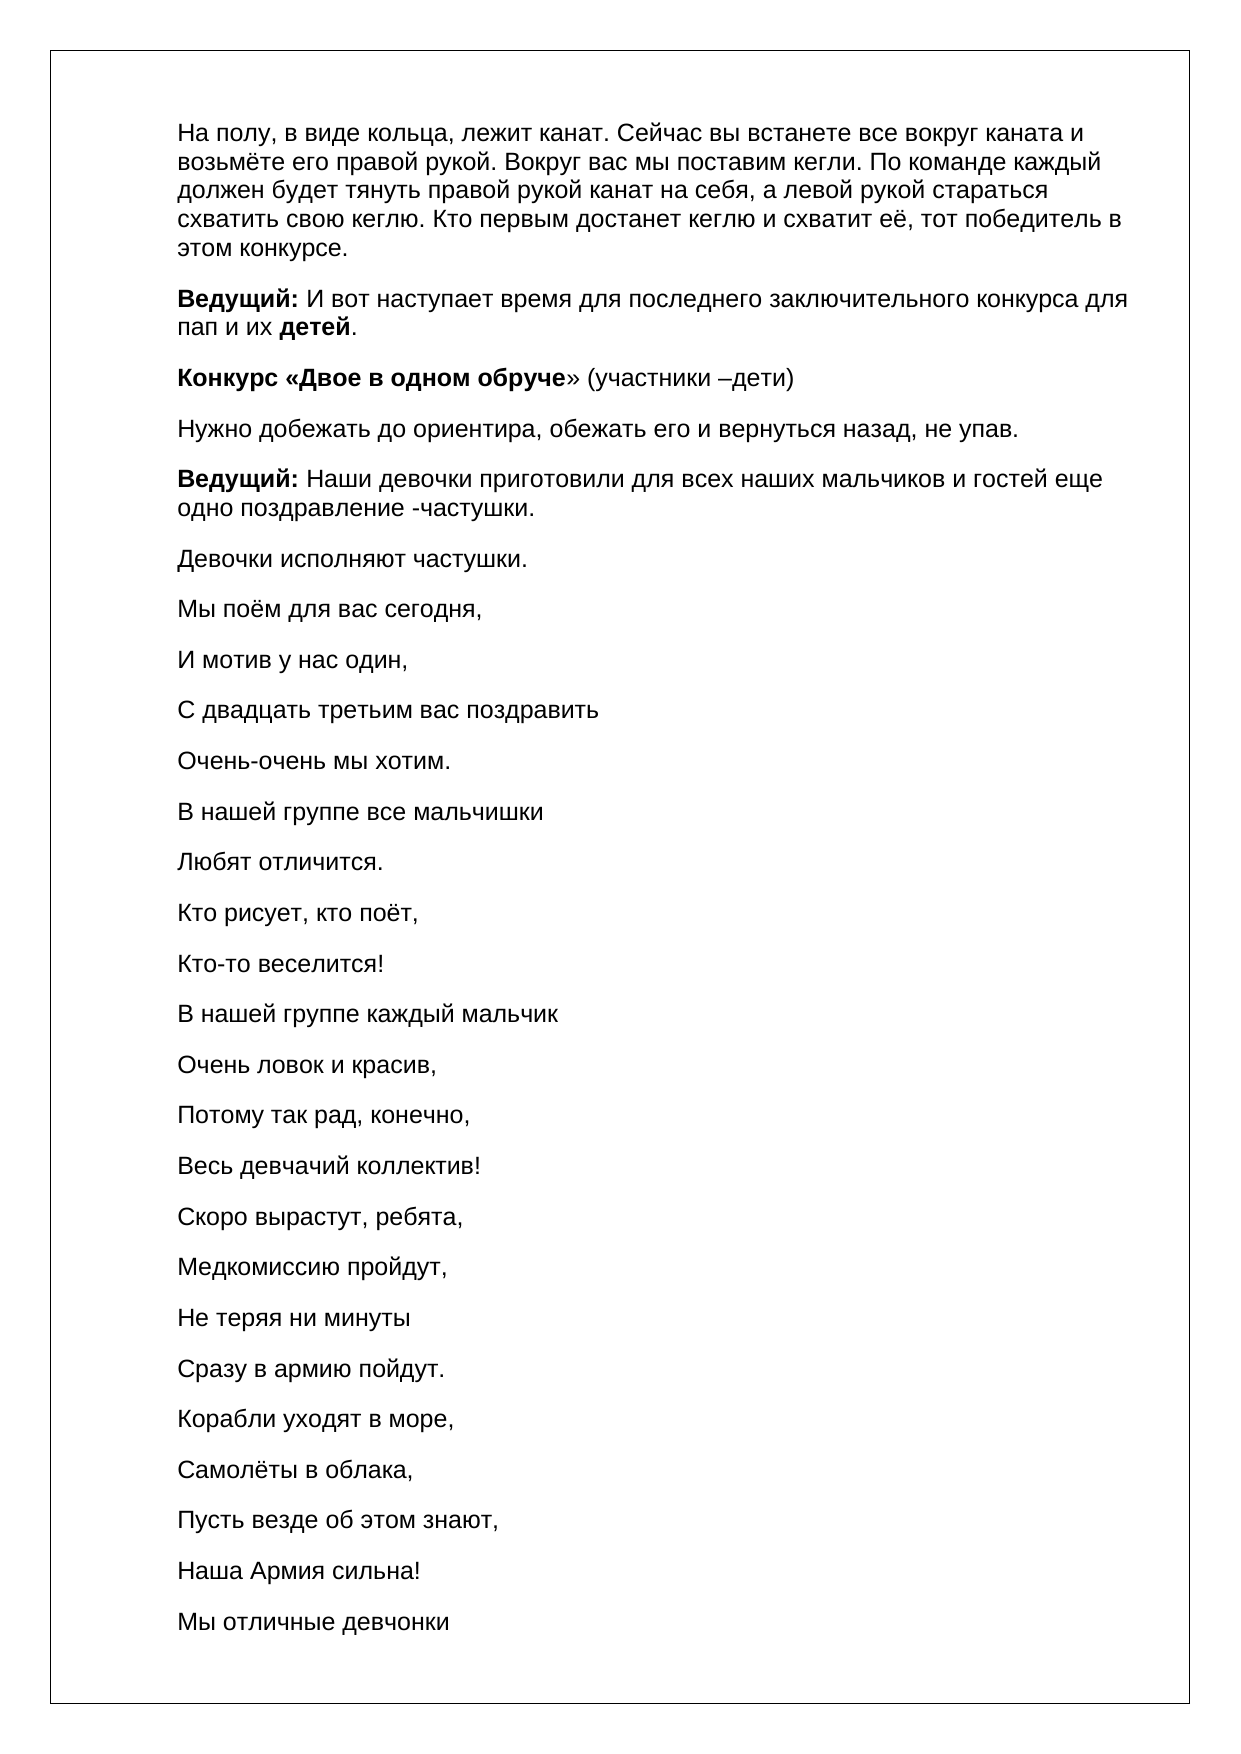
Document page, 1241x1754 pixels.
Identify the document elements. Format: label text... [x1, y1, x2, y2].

text С двадцать третьим вас поздравить [177, 696, 1152, 724]
text Не теряя ни минуты [177, 1303, 1152, 1332]
text Очень-очень мы хотим. [177, 746, 1152, 775]
text Весь девчачий коллектив! [177, 1151, 1152, 1180]
text Ведущий: И вот наступает время для последнего заключительного конкурса для пап и их детей. [177, 284, 1152, 341]
text Кто-то веселится! [177, 949, 1152, 977]
text Самолёты в облака, [177, 1455, 1152, 1484]
text Любят отличится. [177, 847, 1152, 876]
text Наша Армия сильна! [177, 1556, 1152, 1585]
text Кто рисует, кто поёт, [177, 898, 1152, 927]
text Медкомиссию пройдут, [177, 1252, 1152, 1281]
text Скоро вырастут, ребята, [177, 1202, 1152, 1231]
text Мы отличные девчонки [177, 1607, 1152, 1636]
text Потому так рад, конечно, [177, 1101, 1152, 1129]
text В нашей группе все мальчишки [177, 797, 1152, 826]
text На полу, в виде кольца, лежит канат. Сейчас вы встанете все вокруг каната и возьмёте его правой рукой. Вокруг вас мы поставим кегли. По команде каждый должен будет тянуть правой рукой канат на себя, а левой рукой стараться схватить свою кеглю. Кто первым достанет кеглю и схватит её, тот победитель в этом конкурсе. [177, 118, 1152, 262]
text В нашей группе каждый мальчик [177, 999, 1152, 1028]
text Ведущий: Наши девочки приготовили для всех наших мальчиков и гостей еще одно поздравление -частушки. [177, 464, 1152, 522]
text Нужно добежать до ориентира, обежать его и вернуться назад, не упав. [177, 414, 1152, 442]
text И мотив у нас один, [177, 645, 1152, 674]
text Очень ловок и красив, [177, 1050, 1152, 1079]
text Сразу в армию пойдут. [177, 1354, 1152, 1382]
text Конкурс «Двое в одном обруче» (участники –дети) [177, 363, 1152, 392]
text Корабли уходят в море, [177, 1404, 1152, 1433]
text Мы поём для вас сегодня, [177, 594, 1152, 623]
text Девочки исполняют частушки. [177, 544, 1152, 572]
text Пусть везде об этом знают, [177, 1506, 1152, 1534]
